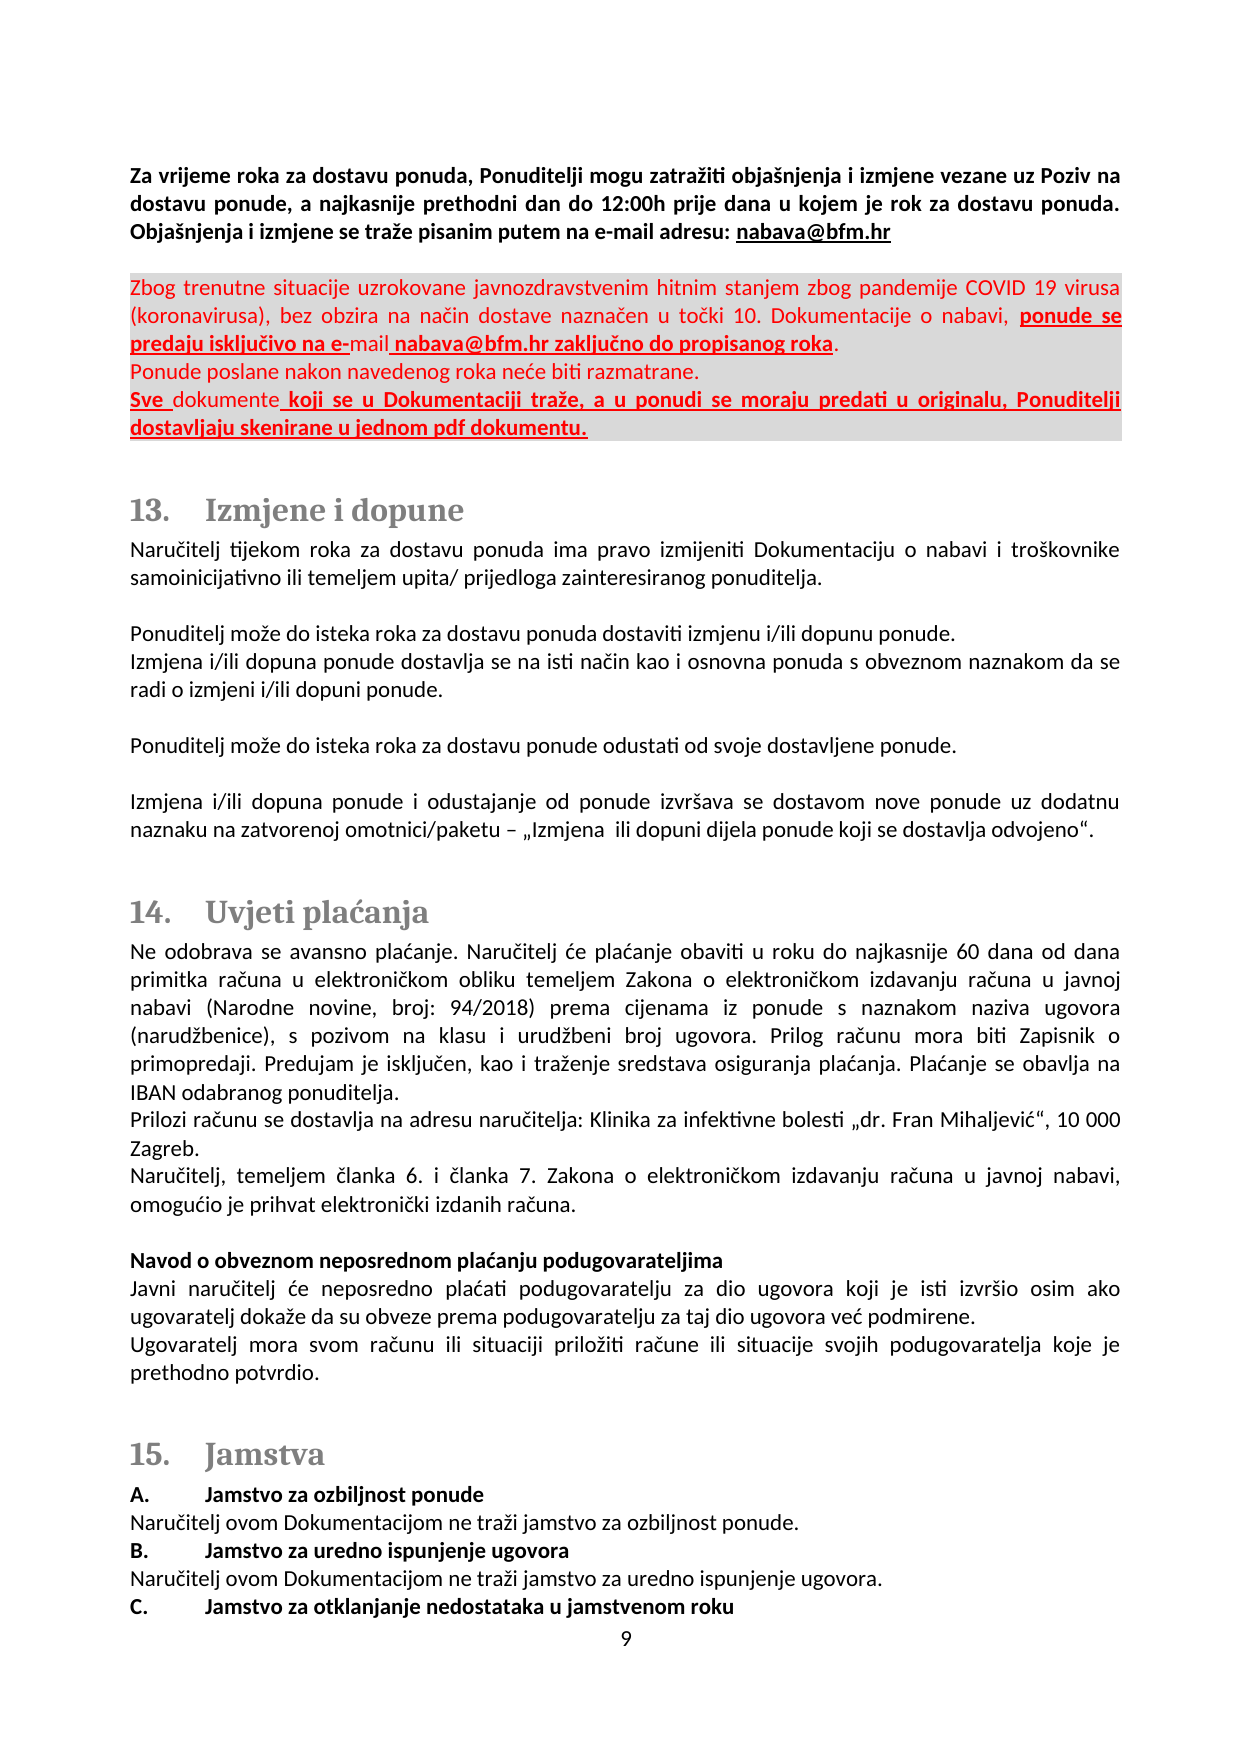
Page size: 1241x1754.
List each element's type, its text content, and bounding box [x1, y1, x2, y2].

text Zbog trenutne situacije uzrokovane javnozdravstvenim hitnim stanjem zbog pandemije COVID 19 virusa (koronavirusa), bez obzira na način dostave naznačen u točki 10. Dokumentacije o nabavi, ponude se predaju isključivo na e-mail nabava@bfm.hr zaključno do propisanog roka. [130, 273, 1122, 357]
text Ugovaratelj mora svom računu ili situaciji priložiti račune ili situacije svojih podugovaratelja koje je prethodno potvrdio. [130, 1330, 1122, 1386]
text Naručitelj ovom Dokumentacijom ne traži jamstvo za ozbiljnost ponude. [130, 1508, 1122, 1536]
text Izmjena i/ili dopuna ponude i odustajanje od ponude izvršava se dostavom nove ponude uz dodatnu naznaku na zatvorenoj omotnici/paketu – „Izmjena ili dopuni dijela ponude koji se dostavlja odvojeno“. [130, 787, 1122, 843]
list Jamstvo za uredno ispunjenje ugovora [130, 1536, 1122, 1564]
list Jamstvo za ozbiljnost ponude [130, 1480, 1122, 1508]
text Ne odobrava se avansno plaćanje. Naručitelj će plaćanje obaviti u roku do najkasnije 60 dana od dana primitka računa u elektroničkom obliku temeljem Zakona o elektroničkom izdavanju računa u javnoj nabavi (Narodne novine, broj: 94/2018) prema cijenama iz ponude s naznakom naziva ugovora (narudžbenice), s pozivom na klasu i urudžbeni broj ugovora. Prilog računu mora biti Zapisnik o primopredaji. Predujam je isključen, kao i traženje sredstava osiguranja plaćanja. Plaćanje se obavlja na IBAN odabranog ponuditelja. [130, 937, 1122, 1106]
text Navod o obveznom neposrednom plaćanju podugovarateljima [130, 1246, 1122, 1274]
text Ponude poslane nakon navedenog roka neće biti razmatrane. [130, 357, 1122, 385]
list Jamstvo za otklanjanje nedostataka u jamstvenom roku [130, 1592, 1122, 1620]
text Naručitelj, temeljem članka 6. i članka 7. Zakona o elektroničkom izdavanju računa u javnoj nabavi, omogućio je prihvat elektronički izdanih računa. [130, 1162, 1122, 1218]
text Izmjene i dopune [130, 491, 1122, 529]
text Javni naručitelj će neposredno plaćati podugovaratelju za dio ugovora koji je isti izvršio osim ako ugovaratelj dokaže da su obveze prema podugovaratelju za taj dio ugovora već podmirene. [130, 1274, 1122, 1330]
text Jamstva [130, 1436, 1122, 1474]
text Naručitelj ovom Dokumentacijom ne traži jamstvo za uredno ispunjenje ugovora. [130, 1564, 1122, 1592]
text Izmjena i/ili dopuna ponude dostavlja se na isti način kao i osnovna ponuda s obveznom naznakom da se radi o izmjeni i/ili dopuni ponude. [130, 647, 1122, 703]
text Za vrijeme roka za dostavu ponuda, Ponuditelji mogu zatražiti objašnjenja i izmjene vezane uz Poziv na dostavu ponude, a najkasnije prethodni dan do 12:00h prije dana u kojem je rok za dostavu ponuda. Objašnjenja i izmjene se traže pisanim putem na e-mail adresu: nabava@bfm.hr [130, 161, 1122, 245]
text Ponuditelj može do isteka roka za dostavu ponude odustati od svoje dostavljene ponude. [130, 731, 1122, 759]
text Uvjeti plaćanja [130, 893, 1122, 932]
text Prilozi računu se dostavlja na adresu naručitelja: Klinika za infektivne bolesti „dr. Fran Mihaljević“, 10 000 Zagreb. [130, 1106, 1122, 1162]
text Naručitelj tijekom roka za dostavu ponuda ima pravo izmijeniti Dokumentaciju o nabavi i troškovnike samoinicijativno ili temeljem upita/ prijedloga zainteresiranog ponuditelja. [130, 535, 1122, 591]
text Sve dokumente koji se u Dokumentaciji traže, a u ponudi se moraju predati u originalu, Ponuditelji dostavljaju skenirane u jednom pdf dokumentu. [130, 385, 1122, 441]
text Ponuditelj može do isteka roka za dostavu ponuda dostaviti izmjenu i/ili dopunu ponude. [130, 619, 1122, 647]
